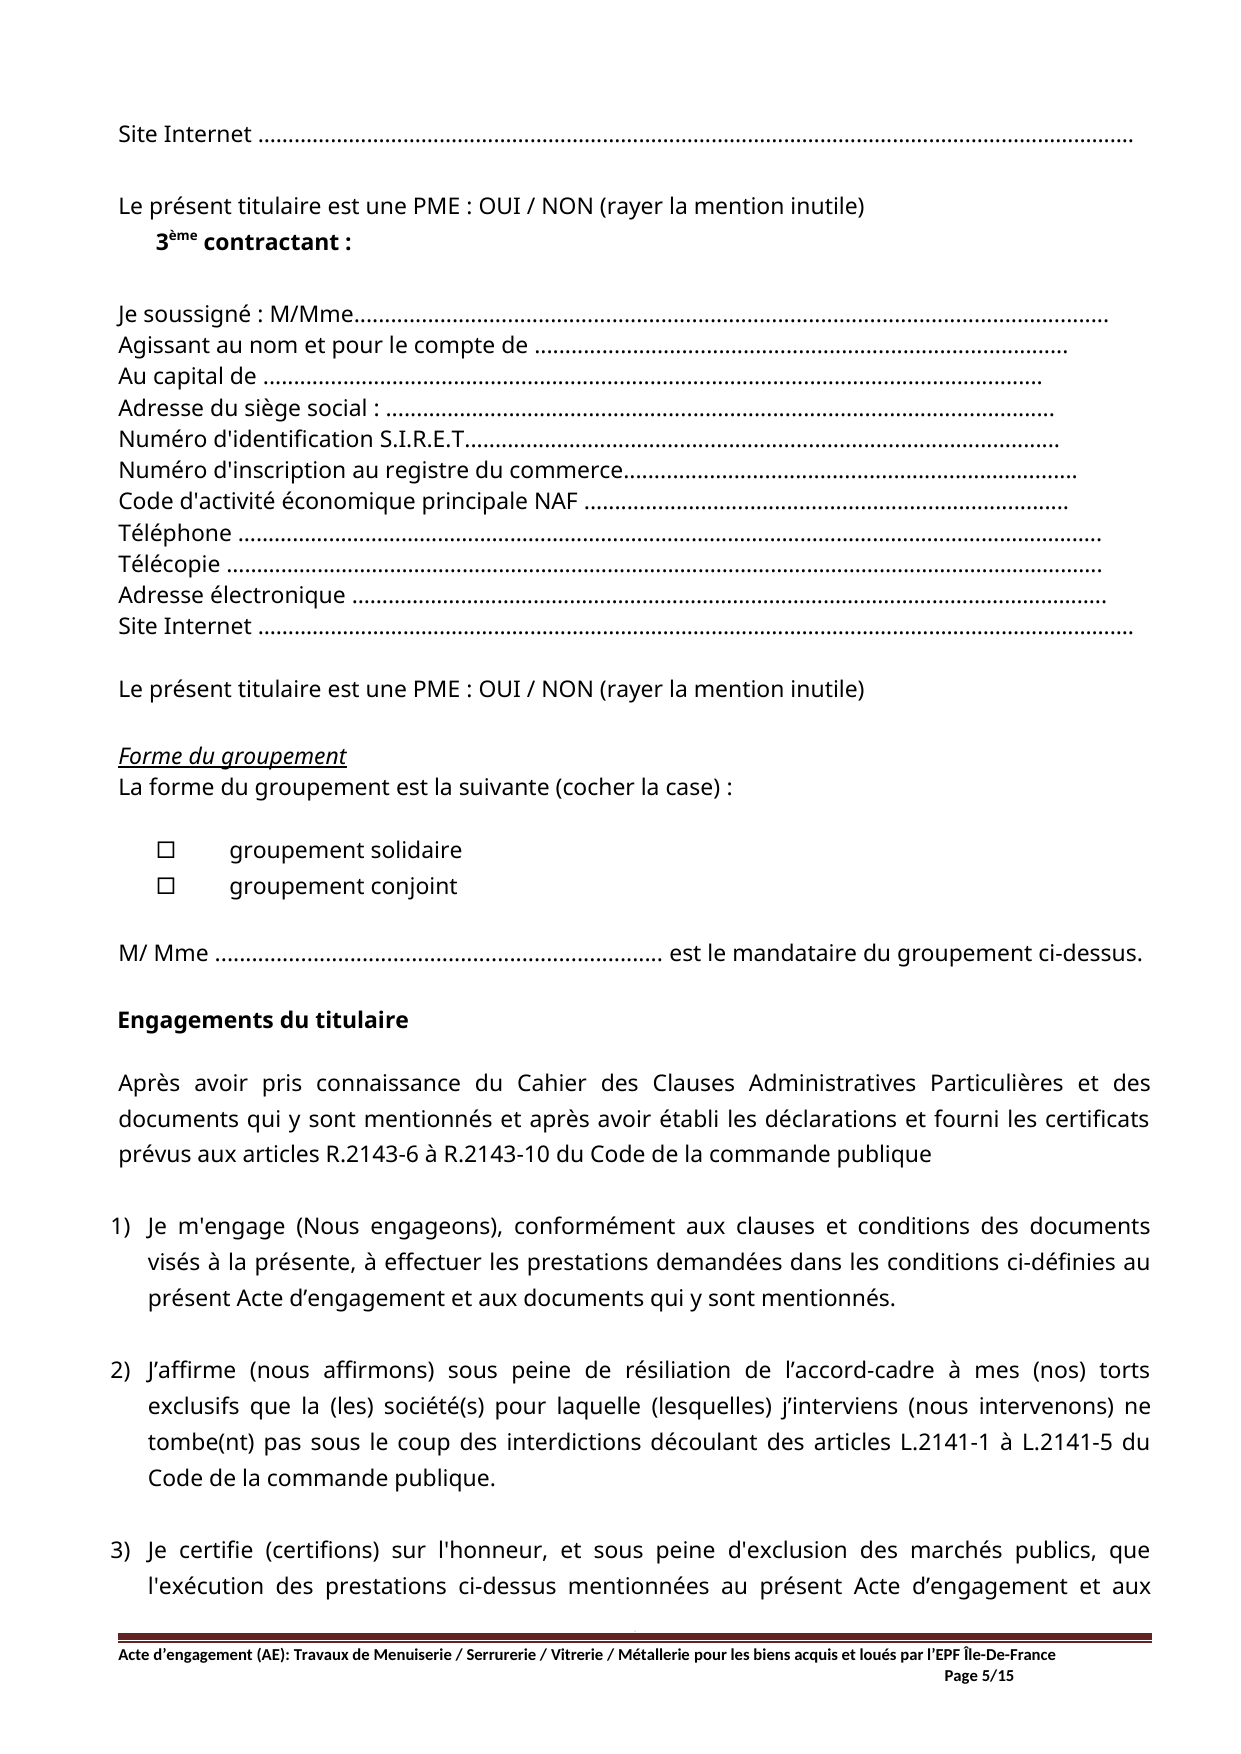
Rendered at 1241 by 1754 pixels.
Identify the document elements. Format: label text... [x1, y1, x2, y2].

text Je soussigné : M/Mme........................................................................................................................... [118, 298, 1211, 329]
list Forme du groupement [118, 740, 1152, 771]
text Télécopie ………………………………………………………………………………………………………………………………. [118, 548, 1211, 579]
text La forme du groupement est la suivante (cocher la case) : [118, 771, 1211, 802]
text Au capital de ............................................................................................................................... [118, 360, 1211, 392]
list Engagements du titulaire [117, 1004, 1152, 1035]
text Adresse électronique …………………………………………………………………………………………………………….. [118, 579, 1211, 610]
text Téléphone …………………………………………………………………………………………………………………………….. [118, 517, 1211, 548]
text Code d'activité économique principale NAF ............................................................................... [118, 485, 1211, 517]
list J’affirme (nous affirmons) sous peine de résiliation de l’accord-cadre à mes (nos) torts exclusifs que la (les) société(s) pour laquelle (lesquelles) j’interviens (nous intervenons) ne tombe(nt) pas sous le coup des interdictions découlant des articles L.2141-1 à L.2141-5 du Code de la commande publique. [110, 1354, 1152, 1493]
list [110, 1534, 1152, 1601]
list groupement solidaire [156, 834, 1211, 865]
list Je m'engage (Nous engageons), conformément aux clauses et conditions des documents visés à la présente, à effectuer les prestations demandées dans les conditions ci-définies au présent Acte d’engagement et aux documents qui y sont mentionnés. [110, 1210, 1152, 1313]
text Agissant au nom et pour le compte de ....................................................................................... [118, 329, 1211, 360]
text Après avoir pris connaissance du Cahier des Clauses Administratives Particulières et des documents qui y sont mentionnés et après avoir établi les déclarations et fourni les certificats prévus aux articles R.2143-6 à R.2143-10 du Code de la commande publique [118, 1067, 1152, 1170]
text Le présent titulaire est une PME : OUI / NON (rayer la mention inutile) [118, 190, 1211, 221]
list groupement conjoint [156, 870, 1211, 901]
text Adresse du siège social : ............................................................................................................. [118, 392, 1211, 423]
text 3ème contractant : [156, 226, 1211, 257]
text Numéro d'inscription au registre du commerce.......................................................................... [118, 454, 1211, 485]
text Numéro d'identification S.I.R.E.T................................................................................................. [118, 423, 1211, 454]
text M/ Mme ......................................................................... est le mandataire du groupement ci-dessus. [118, 937, 1211, 968]
text Site Internet ………………………………………………………………………………………………………………………………. [118, 118, 1211, 149]
text Site Internet ………………………………………………………………………………………………………………………………. [118, 610, 1211, 642]
text Le présent titulaire est une PME : OUI / NON (rayer la mention inutile) [118, 673, 1211, 704]
